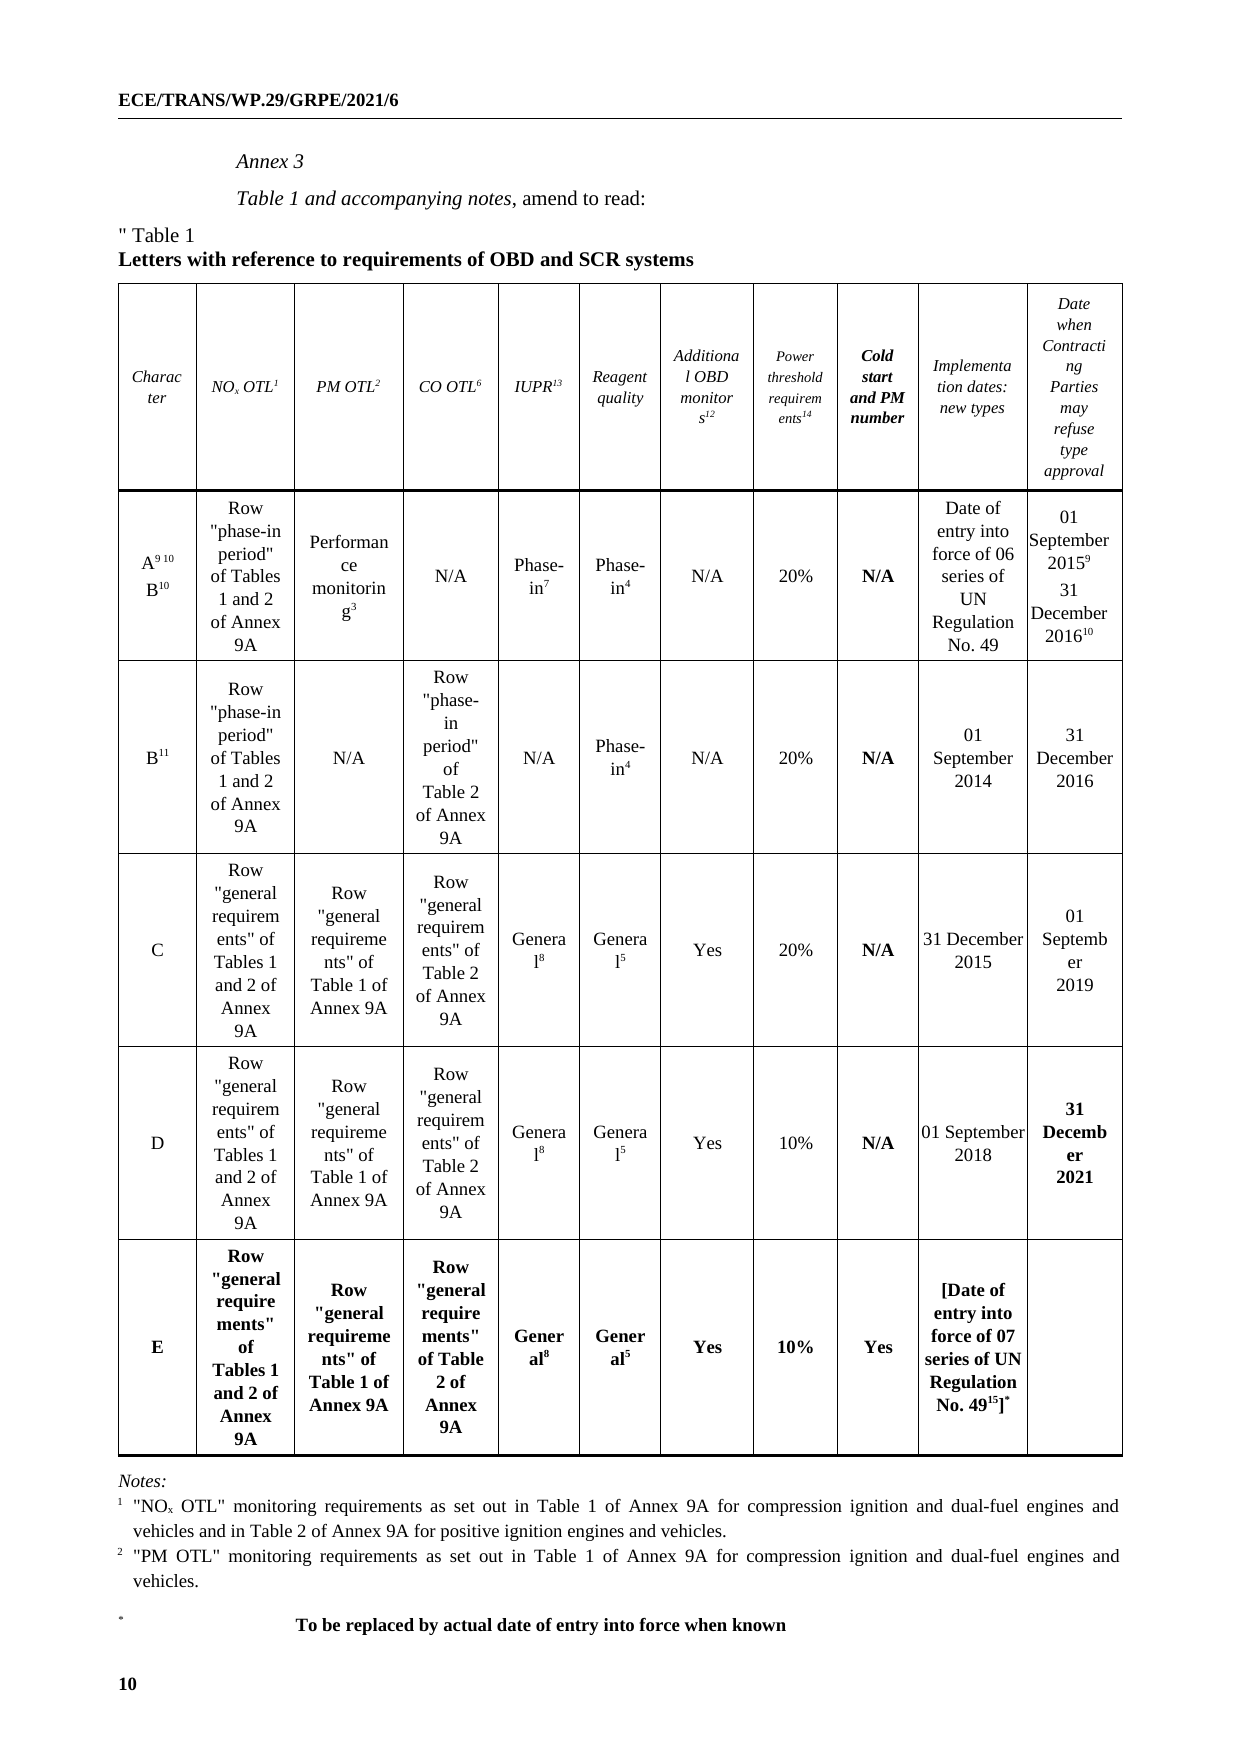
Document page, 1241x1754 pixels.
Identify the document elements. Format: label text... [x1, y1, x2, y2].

table_cell [1028, 1240, 1122, 1454]
table_cell E [119, 1240, 196, 1454]
table_cell General8 [499, 854, 579, 1046]
table_cell Row "phase-in period" of Tables 1 and 2 of Annex 9A [197, 492, 294, 660]
table_cell Row "general requirements" of Table 2 of Annex 9A [404, 854, 498, 1046]
table_cell 20% [754, 661, 837, 853]
table_cell 20% [754, 492, 837, 660]
table_cell Performance monitoring3 [295, 492, 403, 660]
table_cell Yes [661, 1047, 753, 1238]
table_cell N/A [404, 492, 498, 660]
table_cell N/A [499, 661, 579, 853]
table_cell General8 [499, 1240, 579, 1454]
table_cell Phase-in4 [580, 661, 660, 853]
text 2 "PM OTL" monitoring requirements as set out in Table 1 of Annex 9A for compression ignition and dual-fuel engines and vehicles. [117, 1541, 1122, 1591]
table_cell 01 September 20159 31 December 201610 [1028, 492, 1122, 660]
table_cell Row "phase-in period" of Table 2 of Annex 9A [404, 661, 498, 853]
table_header Additional OBD monitors12 [661, 284, 753, 488]
table_header PM OTL2 [295, 284, 403, 488]
table_cell Row "general requirements" of Table 2 of Annex 9A [404, 1047, 498, 1238]
text Notes: [118, 1470, 1122, 1491]
table_header Character [119, 284, 196, 488]
table_cell N/A [295, 661, 403, 853]
table_cell 01 September 2014 [919, 661, 1027, 853]
table_cell 20% [754, 854, 837, 1046]
table_cell Phase-in7 [499, 492, 579, 660]
table_cell 10% [754, 1240, 837, 1454]
table_cell Yes [838, 1240, 918, 1454]
table_cell N/A [661, 492, 753, 660]
text " Table 1 [118, 223, 1004, 247]
table_cell Yes [661, 854, 753, 1046]
table_header Implementation dates: new types [919, 284, 1027, 488]
table_cell 01 September 2019 [1028, 854, 1122, 1046]
table_cell General5 [580, 1240, 660, 1454]
table_cell General8 [499, 1047, 579, 1238]
table_cell General5 [580, 1047, 660, 1238]
table_cell [Date of entry into force of 07 series of UN Regulation No. 4915] [919, 1240, 1027, 1454]
table_header IUPR13 [499, 284, 579, 488]
table_cell General5 [580, 854, 660, 1046]
table_header Reagent quality [580, 284, 660, 488]
table_cell 31 December 2015 [919, 854, 1027, 1046]
table_cell C [119, 854, 196, 1046]
table_cell N/A [838, 492, 918, 660]
text Annex 3 [236, 148, 1004, 173]
table_cell N/A [661, 661, 753, 853]
table_cell 31 December 2021 [1028, 1047, 1122, 1238]
table_cell 31 December 2016 [1028, 661, 1122, 853]
table_cell N/A [838, 1047, 918, 1238]
table_header Date when Contracting Parties may refuse type approval [1028, 284, 1122, 488]
text Table 1 and accompanying notes, amend to read: [236, 185, 1004, 210]
table_cell Row "general requirements" of Table 1 of Annex 9A [295, 854, 403, 1046]
table_cell A9 10 B10 [119, 492, 196, 660]
text 1 "NOx OTL" monitoring requirements as set out in Table 1 of Annex 9A for compression ignition and dual-fuel engines and vehicles and in Table 2 of Annex 9A for positive ignition engines and vehicles. [117, 1491, 1122, 1541]
table_header Cold start and PM number [838, 284, 918, 488]
text Letters with reference to requirements of OBD and SCR systems [118, 247, 1004, 271]
table_header Power threshold requirements14 [754, 284, 837, 488]
table_cell N/A [838, 661, 918, 853]
table_cell Date of entry into force of 06 series of UN Regulation No. 49 [919, 492, 1027, 660]
table_cell Row "general requirements" of Table 1 of Annex 9A [295, 1240, 403, 1454]
table_cell Row "general requirements" of Tables 1 and 2 of Annex 9A [197, 854, 294, 1046]
table_cell Row "general requirements" of Table 1 of Annex 9A [295, 1047, 403, 1238]
table_cell B11 [119, 661, 196, 853]
table_cell Row "general requirements" of Tables 1 and 2 of Annex 9A [197, 1047, 294, 1238]
table_cell 01 September 2018 [919, 1047, 1027, 1238]
table_header CO OTL6 [404, 284, 498, 488]
table_cell Yes [661, 1240, 753, 1454]
table_cell Row "general requirements" of Tables 1 and 2 of Annex 9A [197, 1240, 294, 1454]
table_header NOx OTL1 [197, 284, 294, 488]
table_cell D [119, 1047, 196, 1238]
table_cell Row "general requirements" of Table 2 of Annex 9A [404, 1240, 498, 1454]
table_cell Row "phase-in period" of Tables 1 and 2 of Annex 9A [197, 661, 294, 853]
table_cell 10% [754, 1047, 837, 1238]
table_cell Phase-in4 [580, 492, 660, 660]
table_cell N/A [838, 854, 918, 1046]
